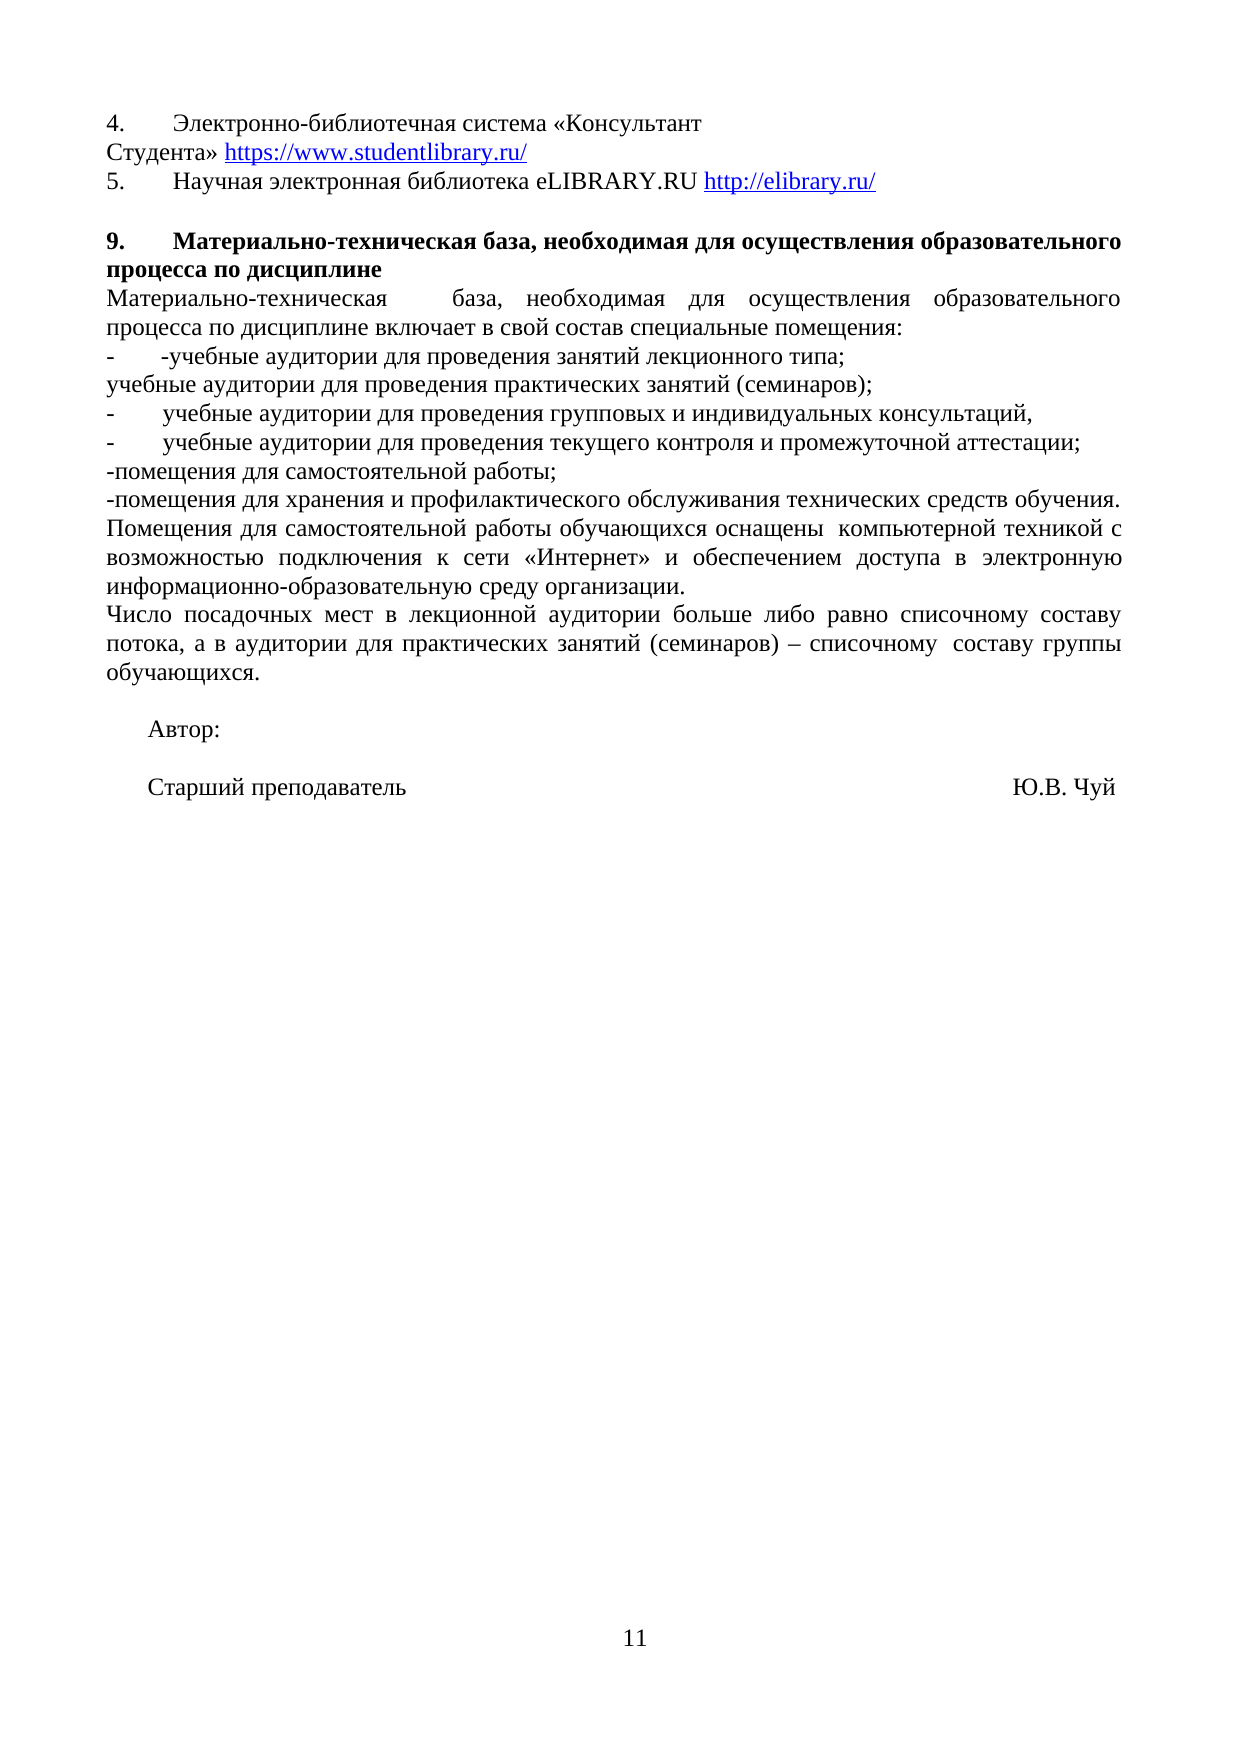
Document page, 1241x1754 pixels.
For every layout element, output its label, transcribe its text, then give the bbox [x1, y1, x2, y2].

list -учебные аудитории для проведения занятий лекционного типа; учебные аудитории для проведения практических занятий (семинаров); [106, 341, 913, 398]
subtitle Материально-техническая база, необходимая для осуществления образовательного процесса по дисциплине [106, 226, 1122, 283]
text Помещения для самостоятельной работы обучающихся оснащены компьютерной техникой с возможностью подключения к сети «Интернет» и обеспечением доступа в электронную информационно-образовательную среду организации. [106, 513, 1122, 599]
text -помещения для самостоятельной работы; [106, 456, 1163, 484]
list учебные аудитории для проведения групповых и индивидуальных консультаций, [106, 398, 1163, 427]
text Число посадочных мест в лекционной аудитории больше либо равно списочному составу потока, а в аудитории для практических занятий (семинаров) – списочному составу группы обучающихся. [106, 599, 1122, 686]
text Материально-техническая база, необходимая для осуществления образовательного процесса по дисциплине включает в свой состав специальные помещения: [106, 283, 1122, 341]
text Старший преподаватель Ю.В. Чуй [147, 772, 1163, 801]
list Научная электронная библиотека eLIBRARY.RU http://elibrary.ru/ [106, 166, 1163, 194]
text -помещения для хранения и профилактического обслуживания технических средств обучения. [106, 484, 1122, 513]
list Электронно-библиотечная система «Консультант Студента» https://www.studentlibrary.ru/ [106, 108, 820, 166]
text Автор: [147, 714, 1163, 743]
list учебные аудитории для проведения текущего контроля и промежуточной аттестации; [106, 427, 1163, 456]
